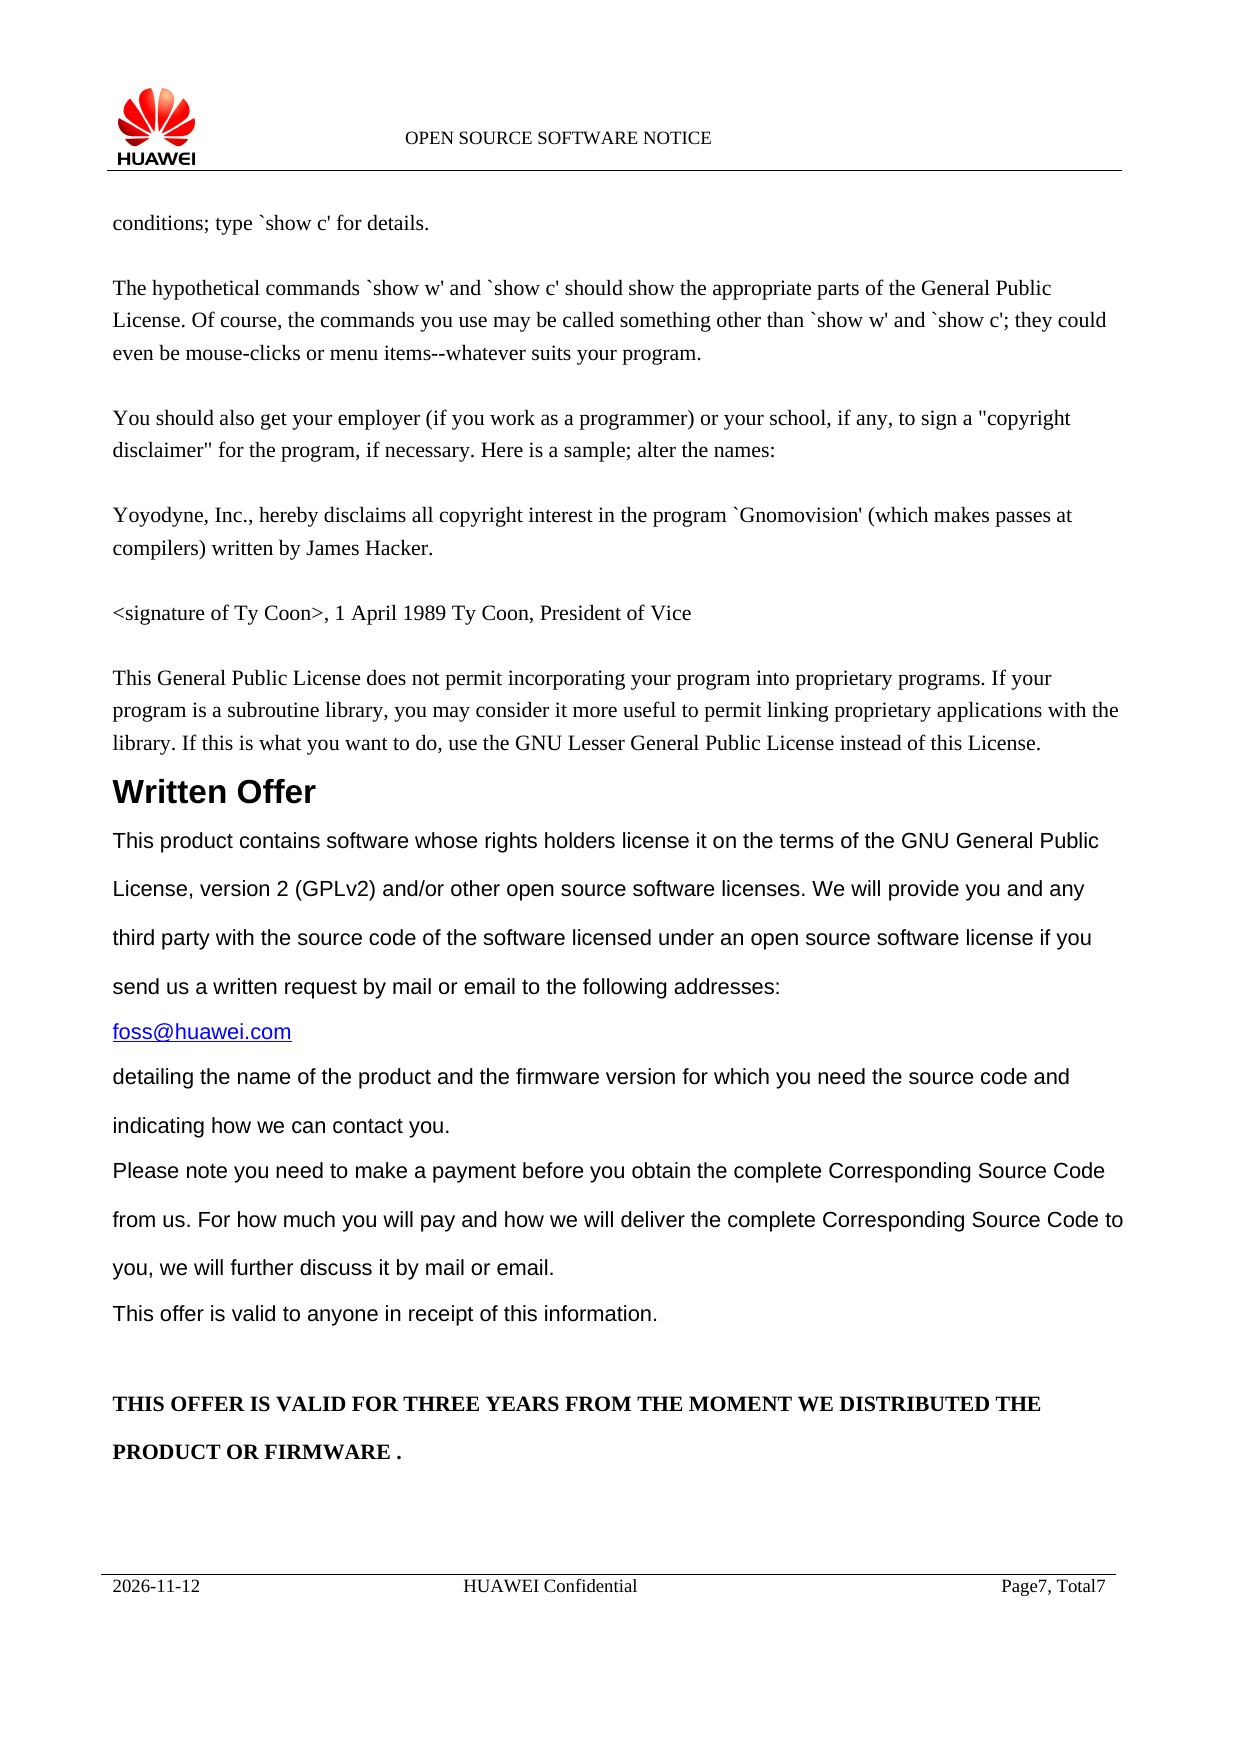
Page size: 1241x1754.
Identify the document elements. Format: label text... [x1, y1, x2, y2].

picture [118, 88, 195, 165]
text Please note you need to make a payment before you obtain the complete Corresponding Source Code from us. For how much you will pay and how we will deliver the complete Corresponding Source Code to you, we will further discuss it by mail or email. [112, 1154, 1128, 1284]
text This offer is valid to anyone in receipt of this information. [112, 1297, 1128, 1329]
text This offer is valid for three years from the moment we distributed the product or firmware . [112, 1387, 1128, 1468]
text detailing the name of the product and the firmware version for which you need the source code and indicating how we can contact you. [112, 1060, 1128, 1142]
text This product contains software whose rights holders license it on the terms of the GNU General Public License, version 2 (GPLv2) and/or other open source software licenses. We will provide you and any third party with the source code of the software licensed under an open source software license if you send us a written request by mail or email to the following addresses: [112, 824, 1128, 1003]
text Written Offer [112, 759, 1128, 824]
text foss@huawei.com [112, 1015, 1128, 1048]
